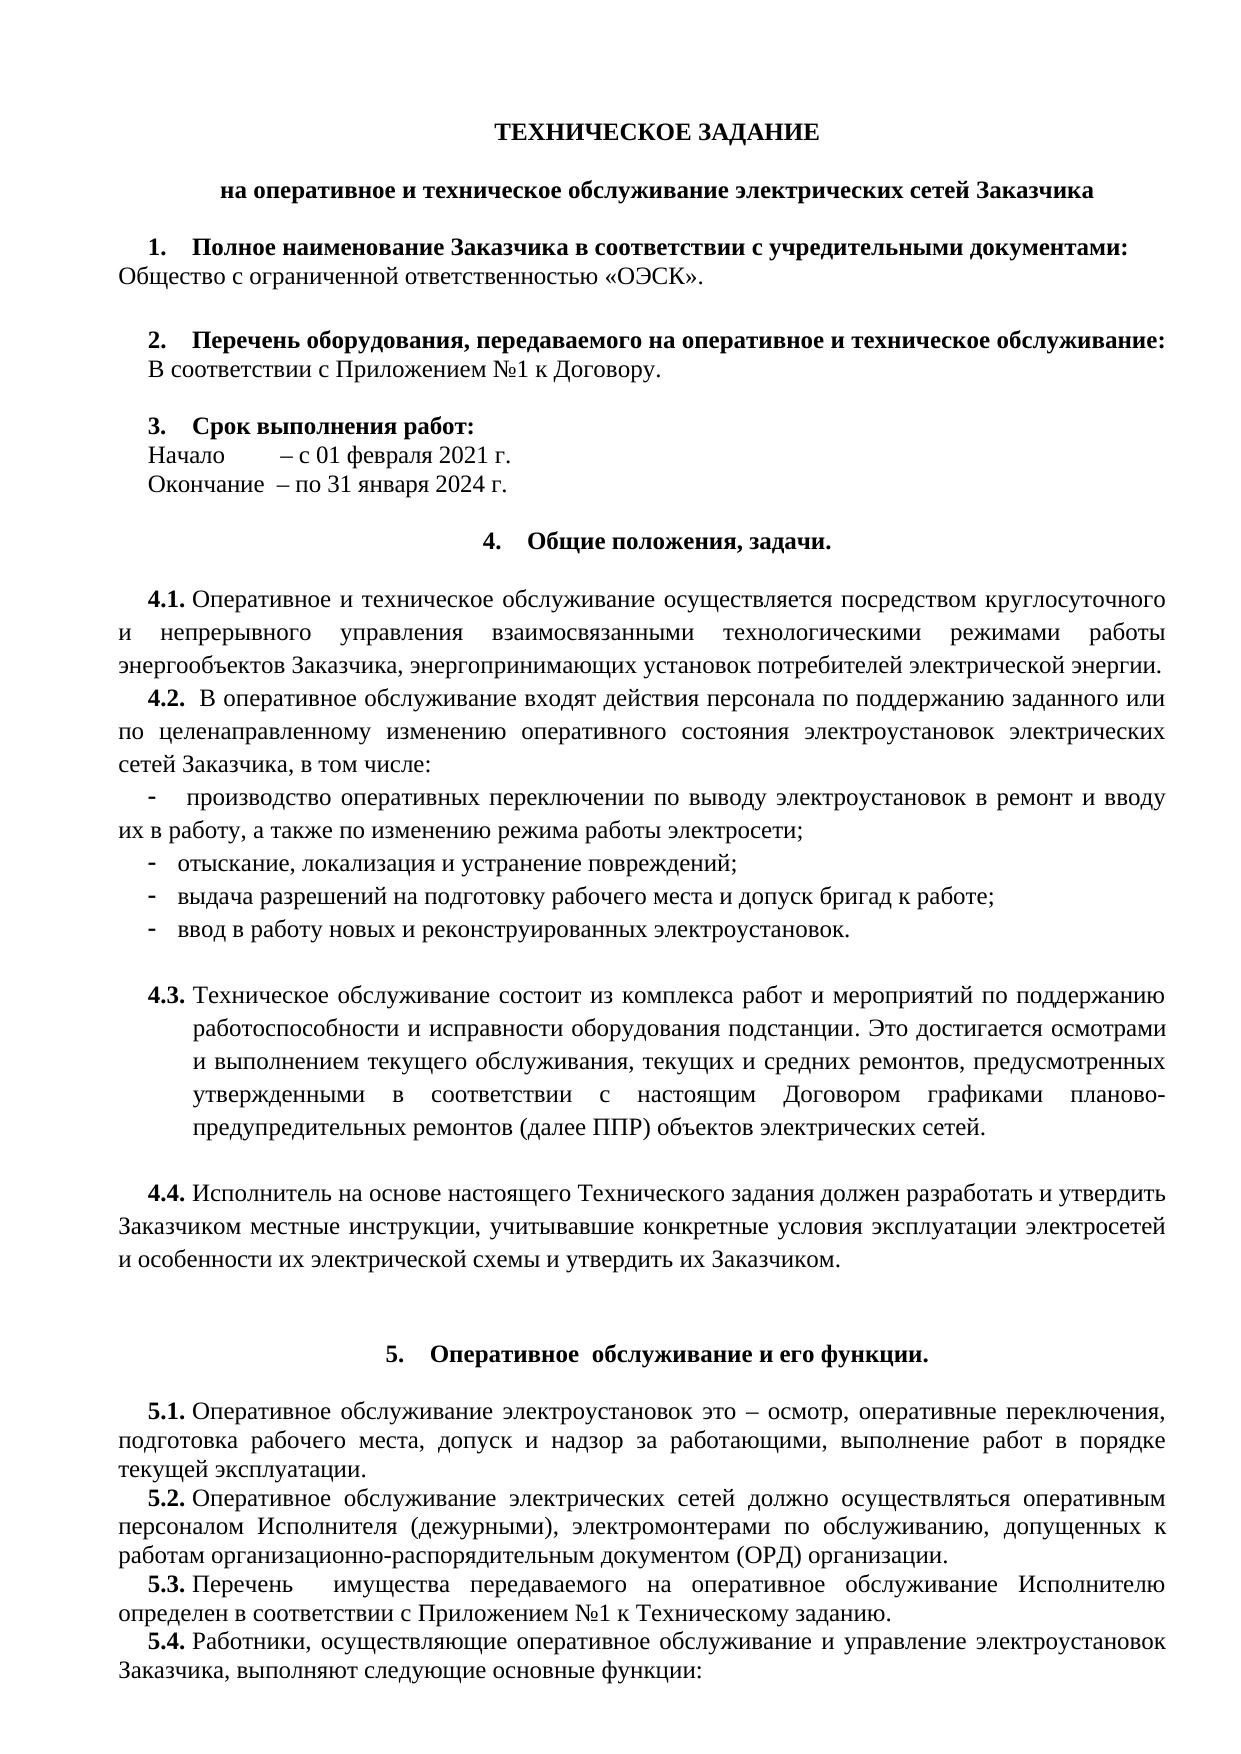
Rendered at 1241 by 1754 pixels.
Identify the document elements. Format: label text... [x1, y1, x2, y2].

list Оперативное обслуживание электрических сетей должно осуществляться оперативным персоналом Исполнителя (дежурными), электромонтерами по обслуживанию, допущенных к работам организационно-распорядительным документом (ОРД) организации. [118, 1483, 1167, 1569]
list Общие положения, задачи. [118, 526, 1167, 555]
list Срок выполнения работ: [118, 411, 1167, 440]
list Оперативное обслуживание и его функции. [118, 1339, 1167, 1368]
text на оперативное и техническое обслуживание электрических сетей Заказчика [118, 175, 1167, 204]
list Оперативное обслуживание электроустановок это – осмотр, оперативные переключения, подготовка рабочего места, допуск и надзор за работающими, выполнение работ в порядке текущей эксплуатации. [118, 1396, 1167, 1483]
text ТЕХНИЧЕСКОЕ ЗАДАНИЕ [118, 117, 1167, 146]
list выдача разрешений на подготовку рабочего места и допуск бригад к работе; [118, 881, 1167, 909]
text В соответствии с Приложением №1 к Договору. [118, 354, 1167, 382]
list Перечень оборудования, передаваемого на оперативное и техническое обслуживание: [118, 325, 1167, 354]
text Окончание – по 31 января 2024 г. [118, 469, 1167, 497]
list В оперативное обслуживание входят действия персонала по поддержанию заданного или по целенаправленному изменению оперативного состояния электроустановок электрических сетей Заказчика, в том числе: [118, 683, 1167, 777]
list Работники, осуществляющие оперативное обслуживание и управление электроустановок Заказчика, выполняют следующие основные функции: [118, 1626, 1167, 1684]
list Исполнитель на основе настоящего Технического задания должен разработать и утвердить Заказчиком местные инструкции, учитывавшие конкретные условия эксплуатации электросетей и особенности их электрической схемы и утвердить их Заказчиком. [118, 1178, 1167, 1273]
list Полное наименование Заказчика в соответствии с учредительными документами: Общество с ограниченной ответственностью «ОЭСК». [118, 232, 1167, 290]
list отыскание, локализация и устранение повреждений; [118, 848, 1167, 877]
list Перечень имущества передаваемого на оперативное обслуживание Исполнителю определен в соответствии с Приложением №1 к Техническому заданию. [118, 1569, 1167, 1626]
list производство оперативных переключении по выводу электроустановок в ремонт и вводу их в работу, а также по изменению режима работы электросети; [118, 782, 1167, 843]
list Техническое обслуживание состоит из комплекса работ и мероприятий по поддержанию работоспособности и исправности оборудования подстанции. Это достигается осмотрами и выполнением текущего обслуживания, текущих и средних ремонтов, предусмотренных утвержденными в соответствии с настоящим Договором графиками планово-предупредительных ремонтов (далее ППР) объектов электрических сетей. [148, 980, 1167, 1141]
list ввод в работу новых и реконструированных электроустановок. [118, 914, 1167, 943]
text Начало – с 01 февраля 2021 г. [118, 440, 1167, 469]
list Оперативное и техническое обслуживание осуществляется посредством круглосуточного и непрерывного управления взаимосвязанными технологическими режимами работы энергообъектов Заказчика, энергопринимающих установок потребителей электрической энергии. [118, 584, 1167, 678]
